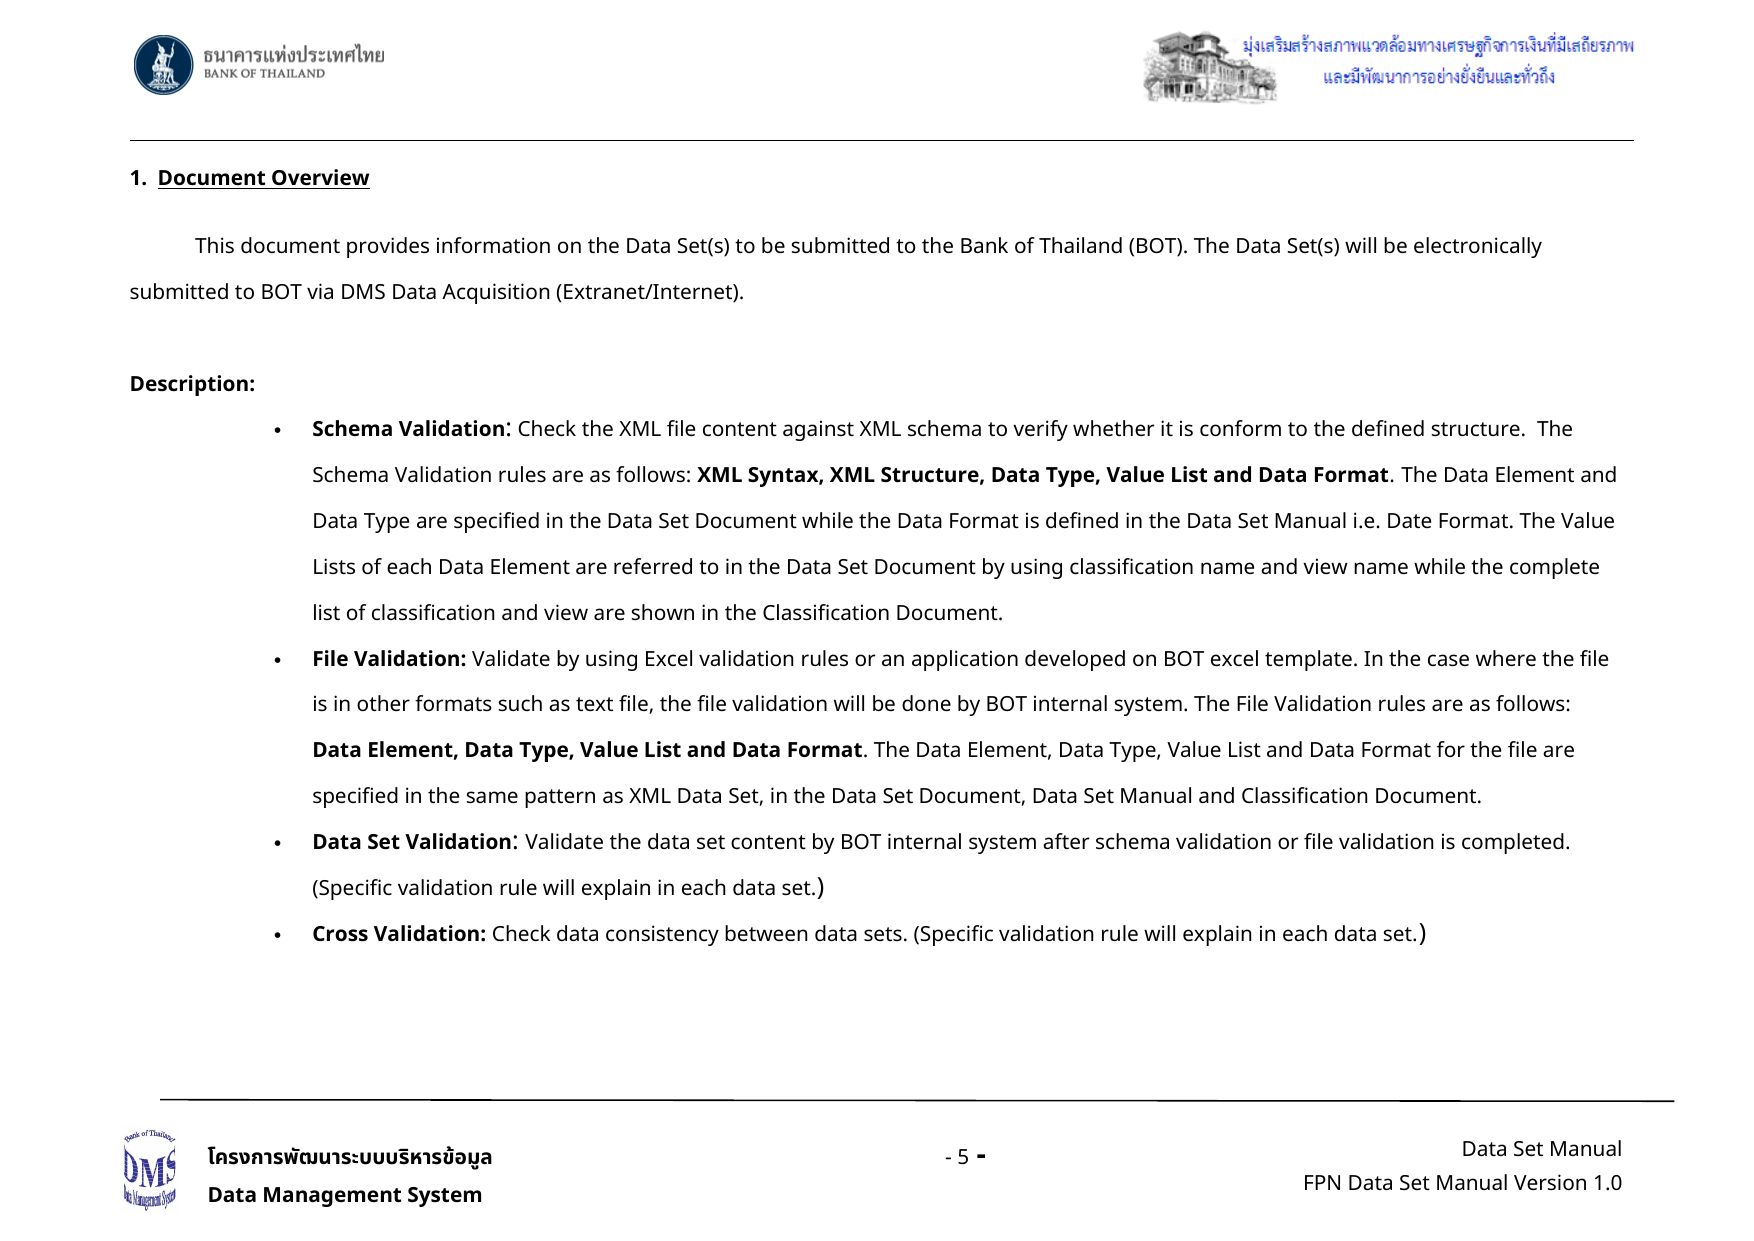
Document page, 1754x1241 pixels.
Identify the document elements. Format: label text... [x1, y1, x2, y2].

text This document provides information on the Data Set(s) to be submitted to the Bank of Thailand (BOT). The Data Set(s) will be electronically submitted to BOT via DMS Data Acquisition (Extranet/Internet). [129, 217, 1625, 308]
picture [123, 25, 392, 101]
list File Validation: Validate by using Excel validation rules or an application developed on BOT excel template. In the case where the file is in other formats such as text file, the file validation will be done by BOT internal system. The File Validation rules are as follows: Data Element, Data Type, Value List and Data Format. The Data Element, Data Type, Value List and Data Format for the file are specified in the same pattern as XML Data Set, in the Data Set Document, Data Set Manual and Classification Document. [274, 629, 1625, 813]
picture [120, 1124, 180, 1214]
list Schema Validation: Check the XML file content against XML schema to verify whether it is conform to the defined structure. The Schema Validation rules are as follows: XML Syntax, XML Structure, Data Type, Value List and Data Format. The Data Element and Data Type are specified in the Data Set Document while the Data Format is defined in the Data Set Manual i.e. Date Format. The Value Lists of each Data Element are referred to in the Data Set Document by using classification name and view name while the complete list of classification and view are shown in the Classification Document. [274, 400, 1625, 629]
list Cross Validation: Check data consistency between data sets. (Specific validation rule will explain in each data set.) [274, 904, 1625, 950]
text Description: [129, 354, 1625, 400]
picture [1142, 27, 1638, 107]
list Data Set Validation: Validate the data set content by BOT internal system after schema validation or file validation is completed. (Specific validation rule will explain in each data set.) [274, 813, 1625, 904]
subtitle Document Overview [129, 163, 1679, 192]
